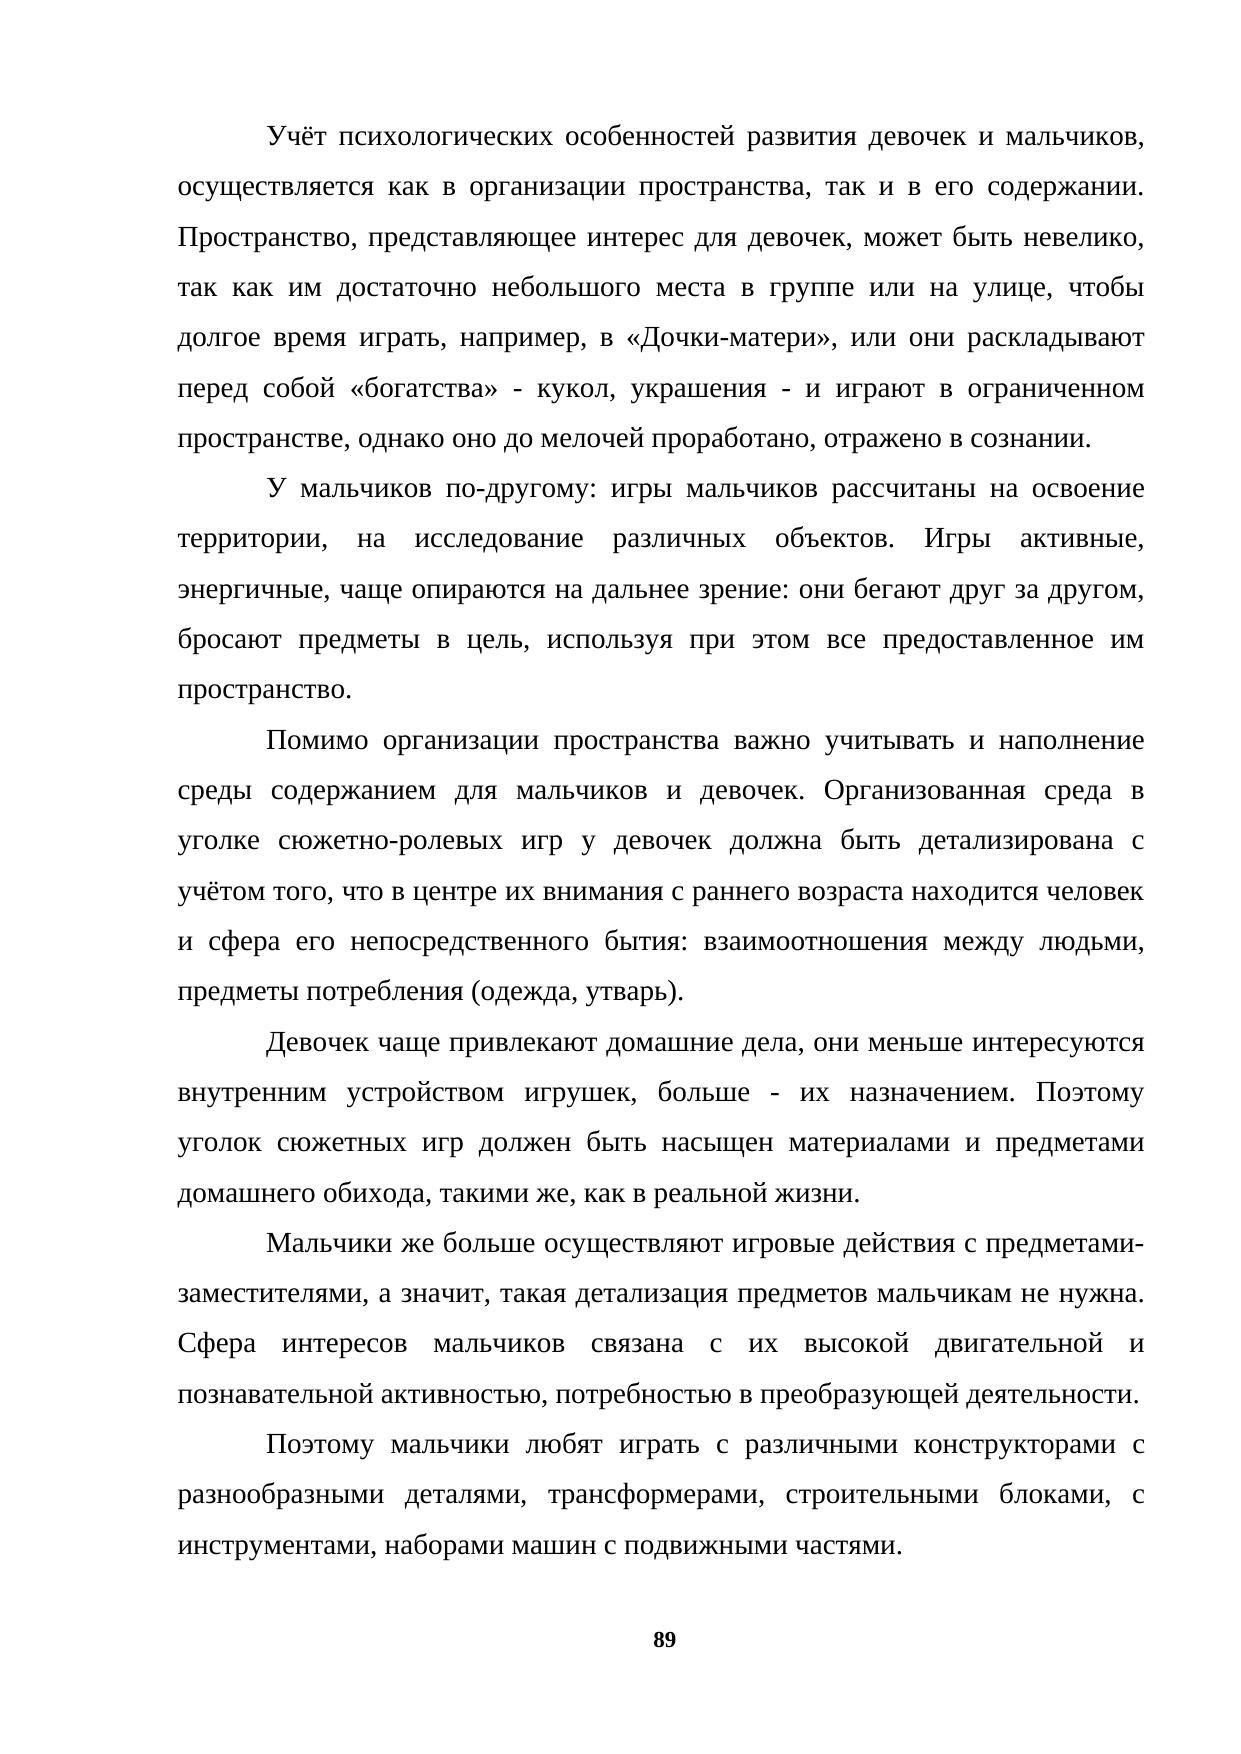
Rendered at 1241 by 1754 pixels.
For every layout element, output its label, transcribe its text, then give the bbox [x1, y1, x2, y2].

text У мальчиков по-другому: игры мальчиков рассчитаны на освоение территории, на исследование различных объектов. Игры активные, энергичные, чаще опираются на дальнее зрение: они бегают друг за другом, бросают предметы в цель, используя при этом все предоставленное им пространство. [177, 470, 1146, 705]
text Девочек чаще привлекают домашние дела, они меньше интересуются внутренним устройством игрушек, больше - их назначением. Поэтому уголок сюжетных игр должен быть насыщен материалами и предметами домашнего обихода, такими же, как в реальной жизни. [177, 1024, 1146, 1208]
text Мальчики же больше осуществляют игровые действия с предметами- заместителями, а значит, такая детализация предметов мальчикам не нужна. Сфера интересов мальчиков связана с их высокой двигательной и познавательной активностью, потребностью в преобразующей деятельности. [177, 1225, 1146, 1409]
text Поэтому мальчики любят играть с различными конструкторами с разнообразными деталями, трансформерами, строительными блоками, с инструментами, наборами машин с подвижными частями. [177, 1426, 1146, 1560]
text Учёт психологических особенностей развития девочек и мальчиков, осуществляется как в организации пространства, так и в его содержании. Пространство, представляющее интерес для девочек, может быть невелико, так как им достаточно небольшого места в группе или на улице, чтобы долгое время играть, например, в «Дочки-матери», или они раскладывают перед собой «богатства» - кукол, украшения - и играют в ограниченном пространстве, однако оно до мелочей проработано, отражено в сознании. [177, 118, 1146, 453]
text Помимо организации пространства важно учитывать и наполнение среды содержанием для мальчиков и девочек. Организованная среда в уголке сюжетно-ролевых игр у девочек должна быть детализирована с учётом того, что в центре их внимания с раннего возраста находится человек и сфера его непосредственного бытия: взаимоотношения между людьми, предметы потребления (одежда, утварь). [177, 722, 1146, 1007]
